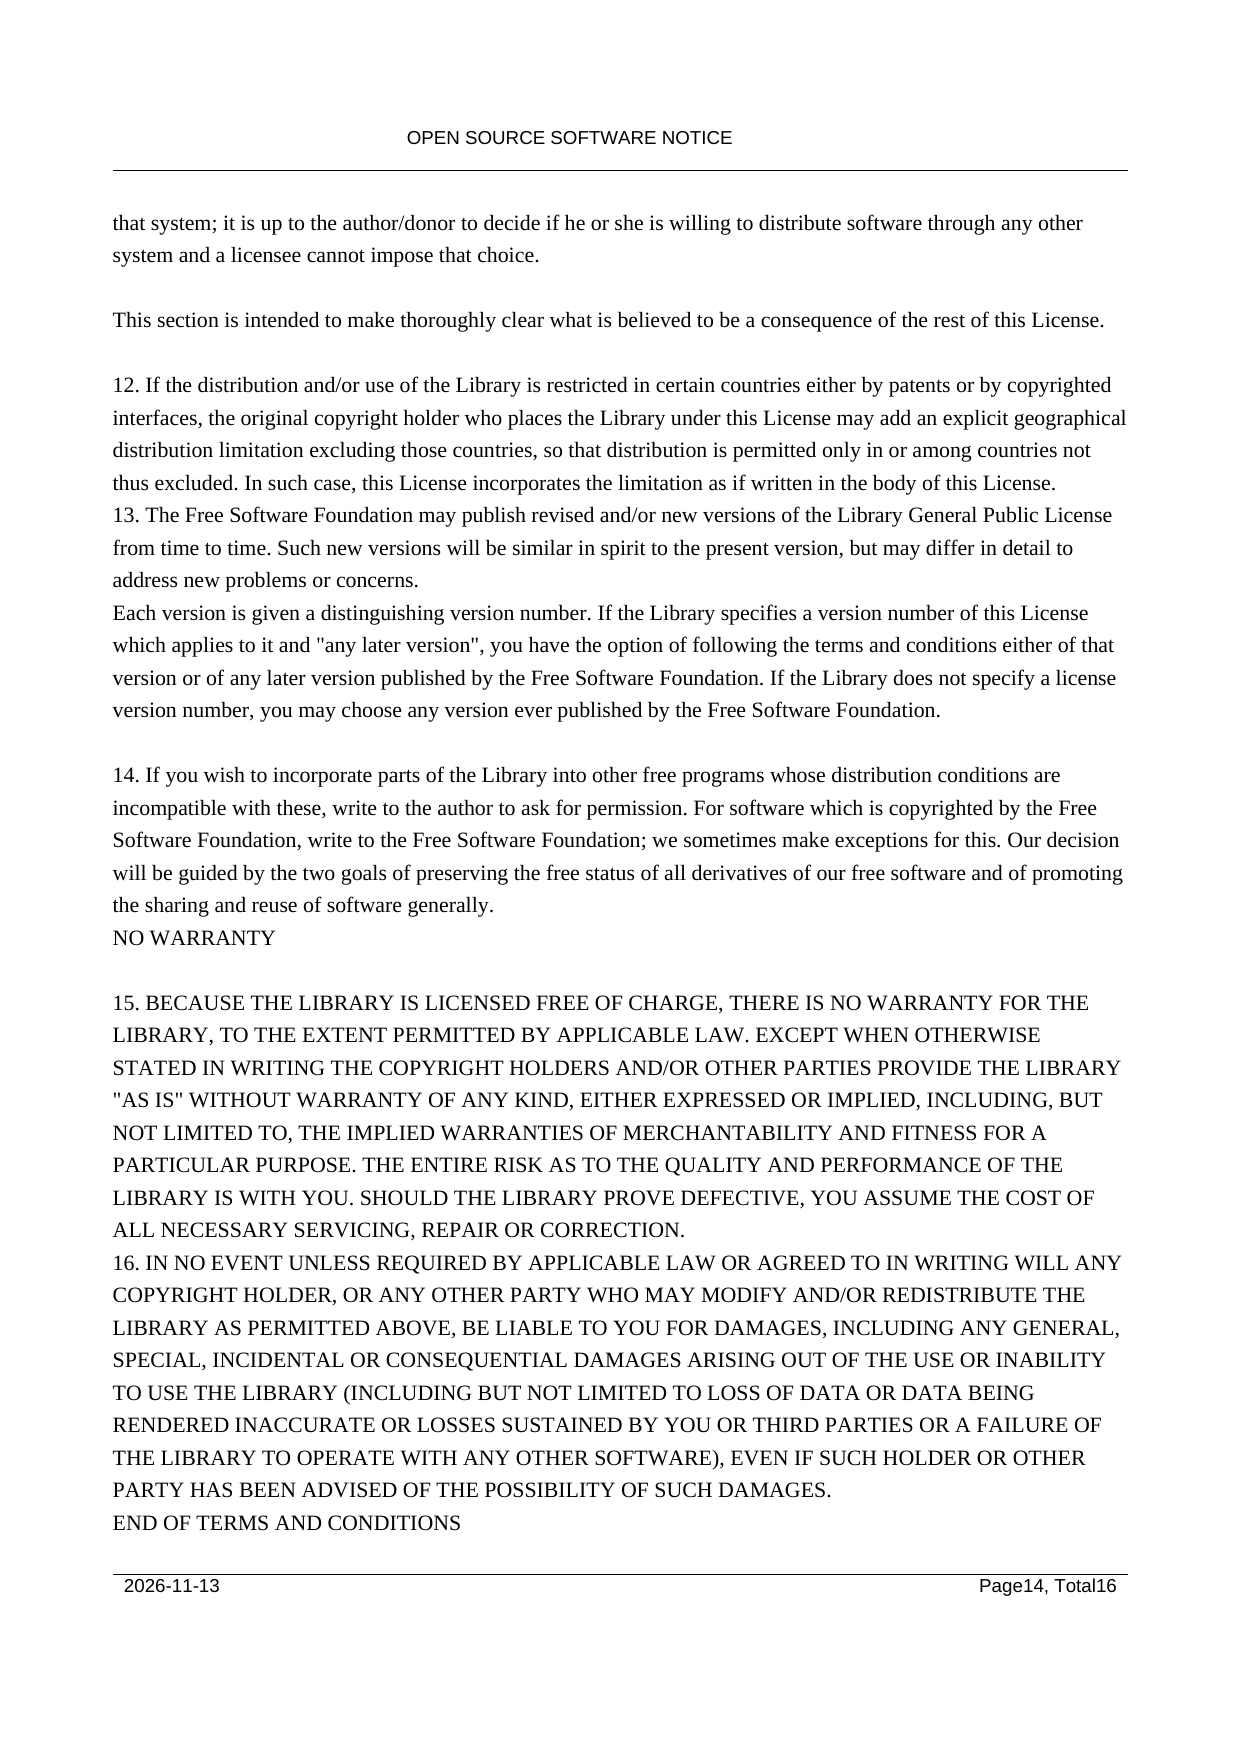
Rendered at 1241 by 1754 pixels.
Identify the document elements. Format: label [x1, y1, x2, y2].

text [112, 206, 1128, 1539]
